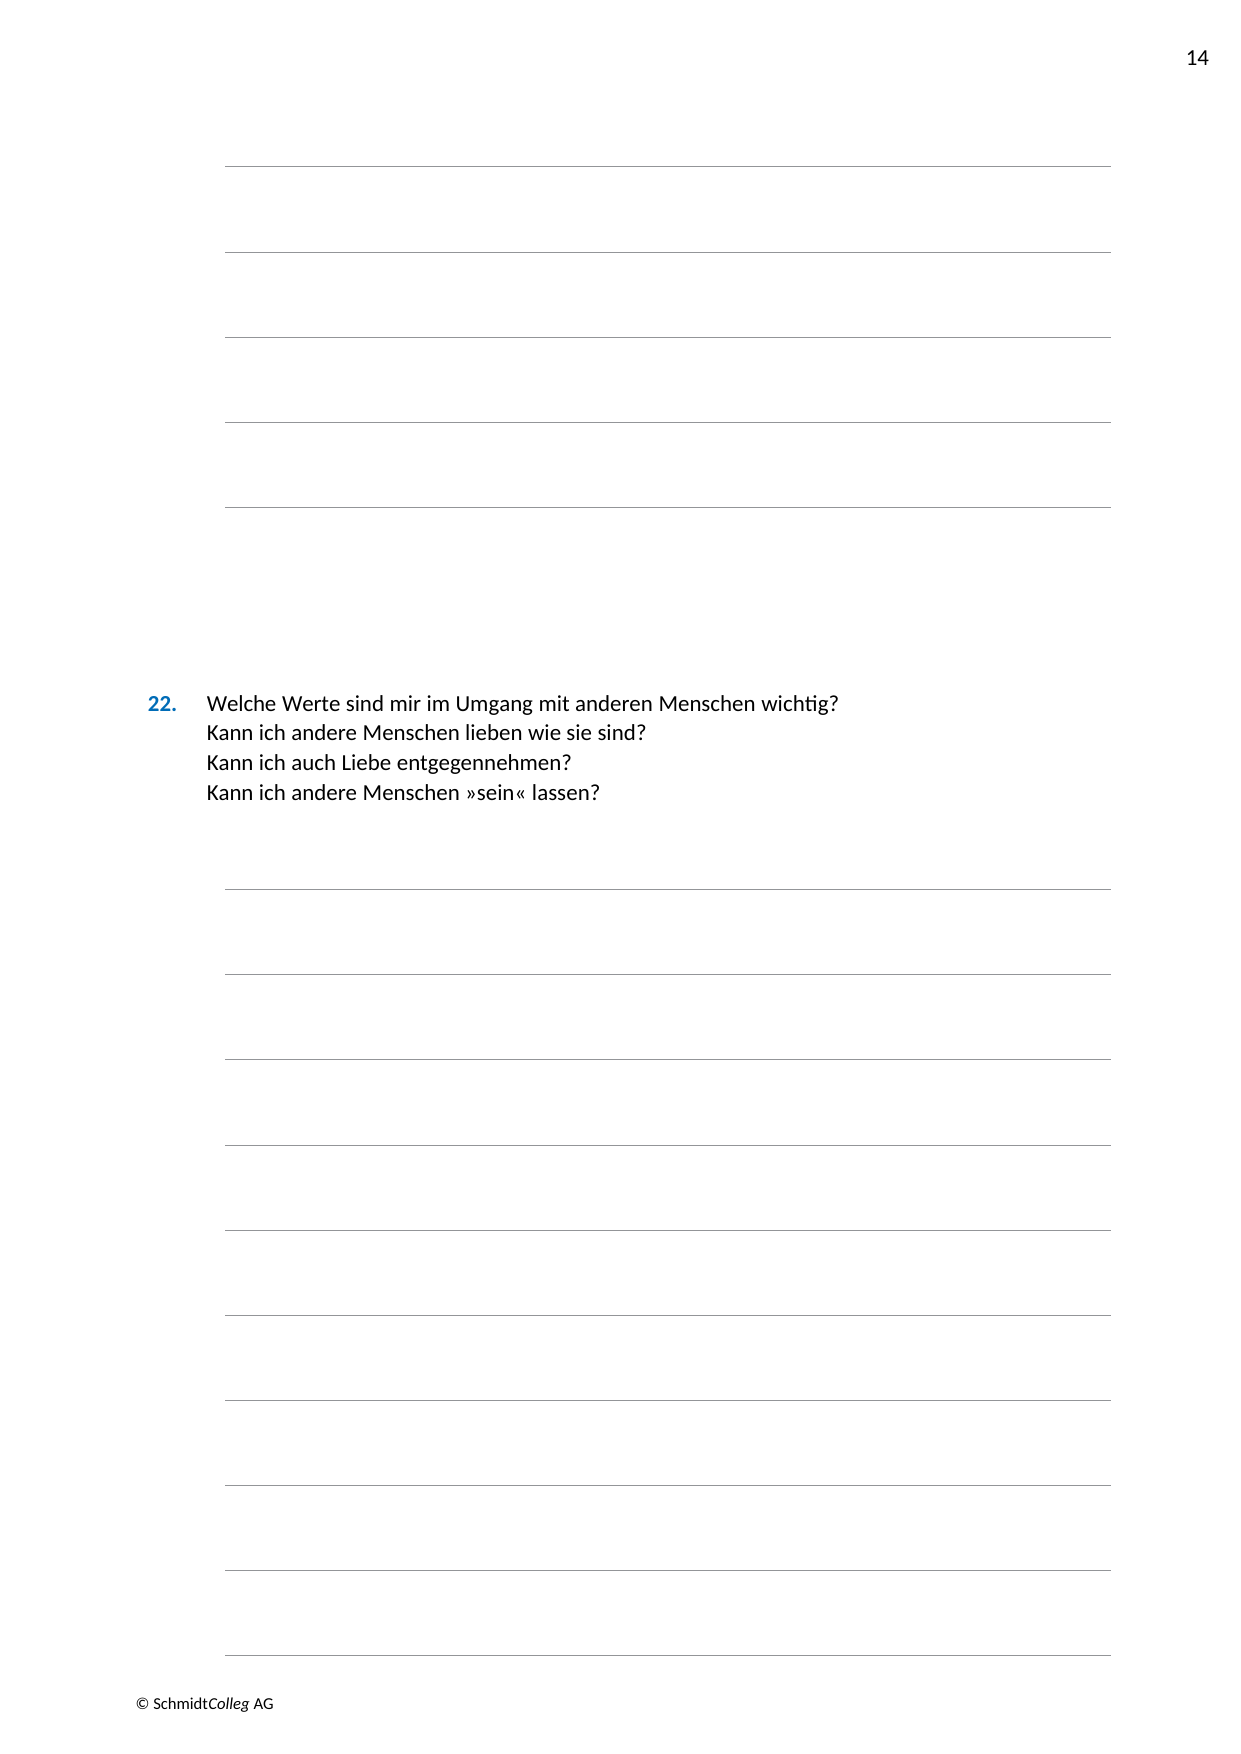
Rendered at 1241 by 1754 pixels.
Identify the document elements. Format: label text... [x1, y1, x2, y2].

list Welche Werte sind mir im Umgang mit anderen Menschen wichtig? Kann ich andere Menschen lieben wie sie sind? [148, 689, 840, 747]
text Kann ich auch Liebe entgegennehmen? Kann ich andere Menschen »sein« lassen? [207, 748, 618, 806]
